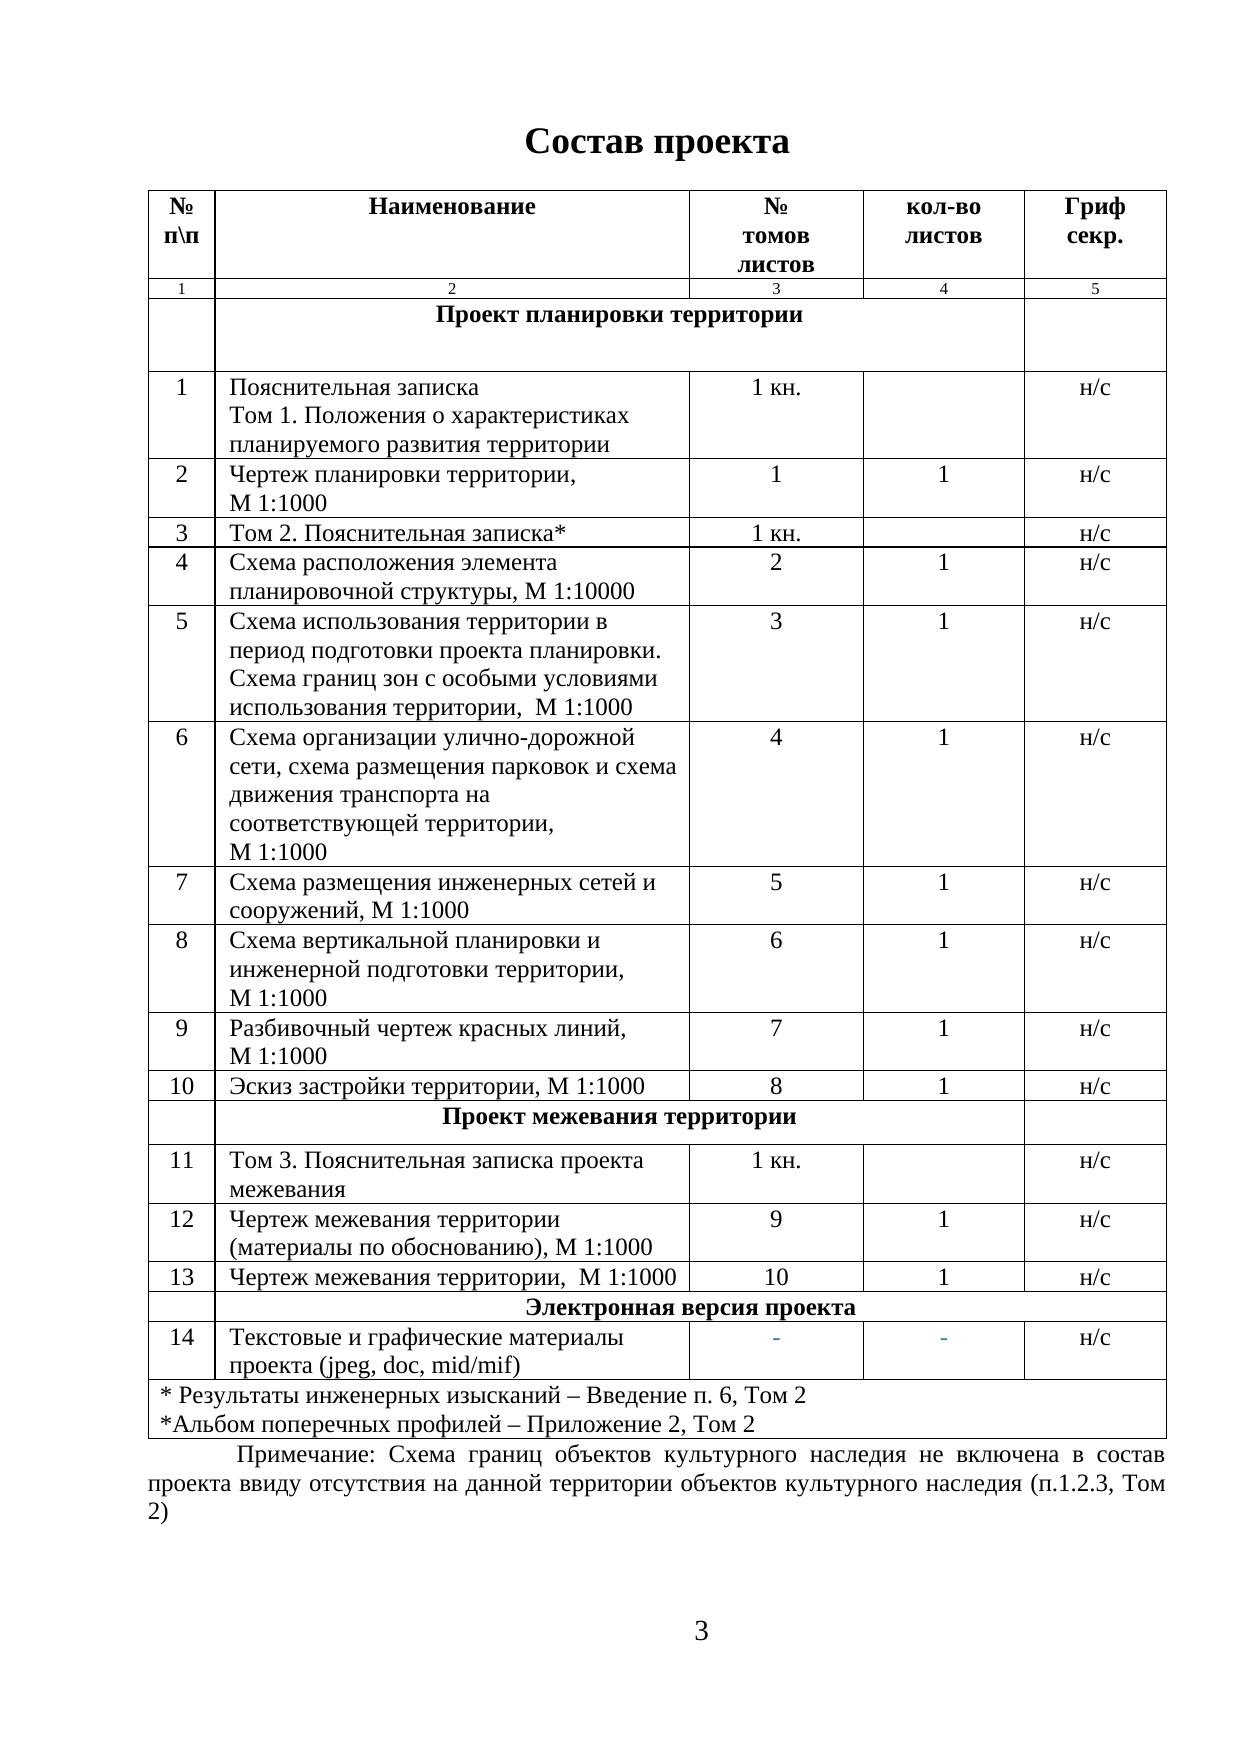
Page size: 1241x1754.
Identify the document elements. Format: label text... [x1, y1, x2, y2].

table_cell [1025, 299, 1166, 371]
table_header Гриф секр. [1025, 191, 1166, 278]
table_cell н/с [1025, 867, 1166, 924]
table_header кол-во листов [864, 191, 1024, 278]
table_cell н/с [1025, 606, 1166, 721]
table_cell 1 [864, 459, 1024, 517]
table_cell Эскиз застройки территории, М 1:1000 [216, 1071, 689, 1100]
table_cell Схема организации улично-дорожной сети, схема размещения парковок и схема движения транспорта на соответствующей территории, М 1:1000 [216, 722, 689, 866]
table_cell 7 [690, 1013, 863, 1070]
table_cell 4 [864, 279, 1024, 298]
table_cell 1 [864, 548, 1024, 605]
table_cell 1 [864, 925, 1024, 1012]
table_cell 1 [690, 459, 863, 517]
table_cell Пояснительная записка Том 1. Положения о характеристиках планируемого развития территории [216, 372, 689, 458]
table_cell 2 [690, 548, 863, 605]
table_cell 1 [864, 1204, 1024, 1261]
table_cell 1 [864, 606, 1024, 721]
table_cell 6 [149, 722, 214, 866]
table_cell * Результаты инженерных изысканий – Введение п. 6, Том 2 *Альбом поперечных профилей – Приложение 2, Том 2 [149, 1380, 1166, 1438]
table_cell 1 кн. [690, 1145, 863, 1203]
table_cell н/с [1025, 1013, 1166, 1070]
table_cell н/с [1025, 1204, 1166, 1261]
table_cell [149, 299, 214, 371]
table_cell 9 [690, 1204, 863, 1261]
table_cell 8 [690, 1071, 863, 1100]
table_cell н/с [1025, 1322, 1166, 1379]
table_cell 10 [149, 1071, 214, 1100]
table_header Наименование [216, 191, 689, 278]
table_cell 1 [864, 1013, 1024, 1070]
table_cell н/с [1025, 722, 1166, 866]
table_cell Текстовые и графические материалы проекта (jpeg, doc, mid/mif) [216, 1322, 689, 1379]
table_cell н/с [1025, 1071, 1166, 1100]
table_cell 1 [864, 1262, 1024, 1291]
table_cell Схема размещения инженерных сетей и сооружений, М 1:1000 [216, 867, 689, 924]
table_cell [864, 518, 1024, 546]
table_cell н/с [1025, 1145, 1166, 1203]
table_cell 5 [690, 867, 863, 924]
table_cell н/с [1025, 925, 1166, 1012]
table_cell 11 [149, 1145, 214, 1203]
table_cell н/с [1025, 548, 1166, 605]
table_cell 1 [864, 1071, 1024, 1100]
table_cell 1 кн. [690, 372, 863, 458]
table_cell Разбивочный чертеж красных линий, М 1:1000 [216, 1013, 689, 1070]
table_cell Проект межевания территории [216, 1101, 1024, 1144]
table_cell 8 [149, 925, 214, 1012]
table_cell [149, 1101, 214, 1144]
table_cell н/с [1025, 459, 1166, 517]
table_cell Том 2. Пояснительная записка* [216, 518, 689, 546]
table_cell 1 кн. [690, 518, 863, 546]
text Примечание: Схема границ объектов культурного наследия не включена в состав проекта ввиду отсутствия на данной территории объектов культурного наследия (п.1.2.3, Том 2) [148, 1439, 1167, 1525]
table_cell Схема вертикальной планировки и инженерной подготовки территории, М 1:1000 [216, 925, 689, 1012]
table_cell н/с [1025, 1262, 1166, 1291]
table_cell 9 [149, 1013, 214, 1070]
table_cell 5 [149, 606, 214, 721]
table_cell 14 [149, 1322, 214, 1379]
table_cell 12 [149, 1204, 214, 1261]
table_cell [149, 1292, 214, 1321]
table_cell Чертеж межевания территории (материалы по обоснованию), М 1:1000 [216, 1204, 689, 1261]
table_cell 6 [690, 925, 863, 1012]
table_header № п\п [149, 191, 214, 278]
table_cell 3 [690, 606, 863, 721]
table_cell 1 [149, 372, 214, 458]
table_cell Проект планировки территории [216, 299, 1024, 371]
table_cell 1 [149, 279, 214, 298]
table_cell н/с [1025, 372, 1166, 458]
table_cell н/с [1025, 518, 1166, 546]
table_cell [864, 372, 1024, 458]
table_cell - [864, 1322, 1024, 1379]
table_cell 1 [864, 867, 1024, 924]
table_cell Чертеж межевания территории, М 1:1000 [216, 1262, 689, 1291]
table_cell [1025, 1101, 1166, 1144]
table_cell Чертеж планировки территории, М 1:1000 [216, 459, 689, 517]
table_cell 2 [149, 459, 214, 517]
text Состав проекта [148, 118, 1167, 161]
table_cell - [690, 1322, 863, 1379]
table_cell Схема использования территории в период подготовки проекта планировки. Схема границ зон с особыми условиями использования территории, М 1:1000 [216, 606, 689, 721]
table_cell 5 [1025, 279, 1166, 298]
table_cell 4 [690, 722, 863, 866]
table_header № томов листов [690, 191, 863, 278]
table_cell 10 [690, 1262, 863, 1291]
table_cell 13 [149, 1262, 214, 1291]
table_cell 4 [149, 548, 214, 605]
table_cell Том 3. Пояснительная записка проекта межевания [216, 1145, 689, 1203]
table_cell [864, 1145, 1024, 1203]
table_cell 2 [216, 279, 689, 298]
table_cell 7 [149, 867, 214, 924]
table_cell 3 [690, 279, 863, 298]
table_cell 1 [864, 722, 1024, 866]
table_cell 3 [149, 518, 214, 546]
table_cell Схема расположения элемента планировочной структуры, М 1:10000 [216, 548, 689, 605]
table_cell Электронная версия проекта [216, 1292, 1166, 1321]
